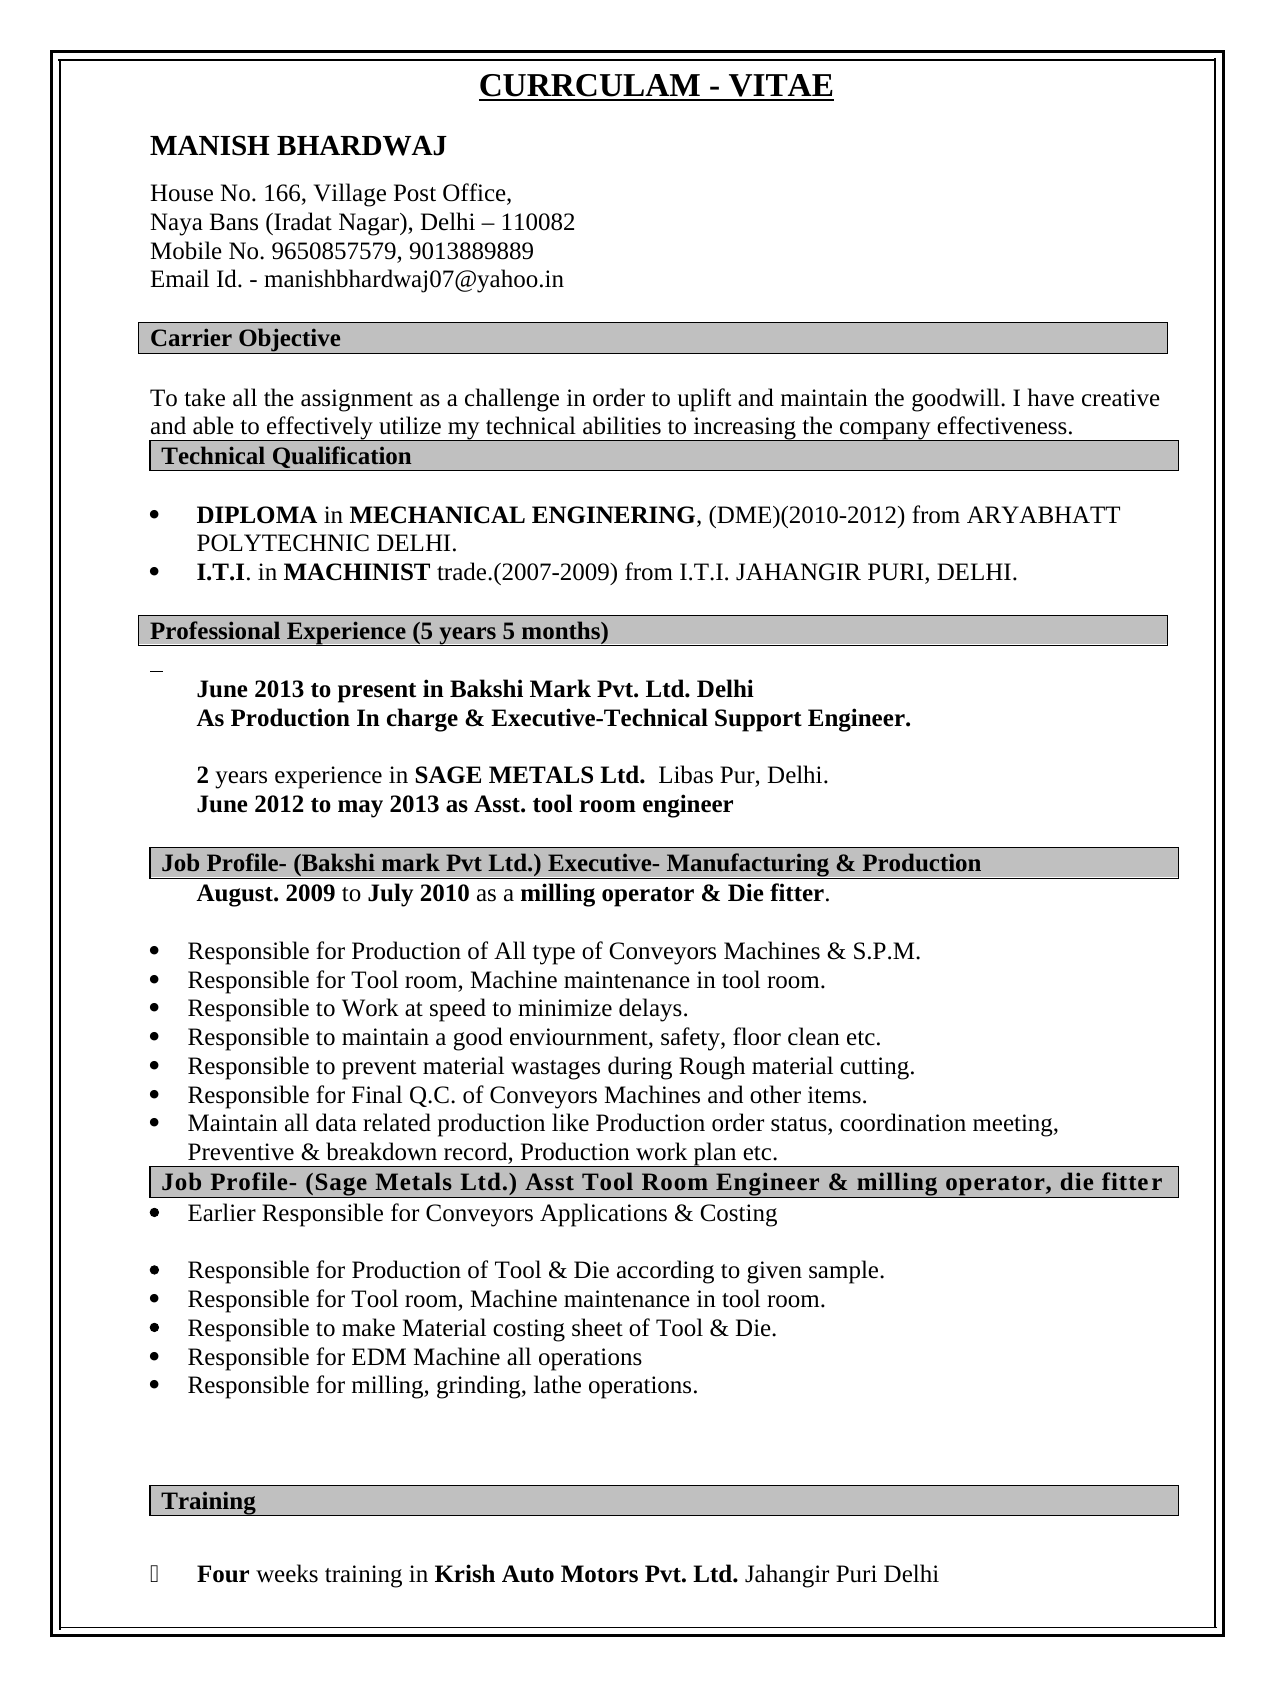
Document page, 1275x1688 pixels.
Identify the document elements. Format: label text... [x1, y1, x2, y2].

text CURRCULAM - VITAE [150, 66, 1162, 104]
list Responsible for milling, grinding, lathe operations. [150, 1370, 1162, 1399]
list Responsible for Tool room, Machine maintenance in tool room. [150, 1284, 1162, 1313]
text House No. 166, Village Post Office, [150, 178, 1162, 207]
text Four weeks training in Krish Auto Motors Pvt. Ltd. Jahangir Puri Delhi [150, 1559, 1162, 1588]
table_header Carrier Objective [139, 323, 1167, 353]
list DIPLOMA in MECHANICAL ENGINERING, (DME)(2010-2012) from ARYABHATT POLYTECHNIC DELHI. [150, 500, 1162, 557]
list Earlier Responsible for Conveyors Applications & Costing [150, 1198, 1162, 1227]
list Responsible for Production of Tool & Die according to given sample. [150, 1255, 1162, 1284]
text To take all the assignment as a challenge in order to uplift and maintain the goodwill. I have creative and able to effectively utilize my technical abilities to increasing the company effectiveness. [150, 383, 1162, 440]
text Naya Bans (Iradat Nagar), Delhi – 110082 [150, 207, 1162, 236]
table_header Job Profile- (Bakshi mark Pvt Ltd.) Executive- Manufacturing & Production [151, 848, 1178, 877]
text Mobile No. 9650857579, 9013889889 [150, 236, 1162, 264]
table_header Training [151, 1486, 1178, 1515]
list Responsible to maintain a good enviournment, safety, floor clean etc. [150, 1022, 1162, 1051]
text MANISH BHARDWAJ [150, 128, 1162, 162]
text August. 2009 to July 2010 as a milling operator & Die fitter. [150, 879, 1162, 907]
table_header Technical Qualification [151, 441, 1178, 470]
list Responsible for Tool room, Machine maintenance in tool room. [150, 965, 1162, 993]
list Responsible to Work at speed to minimize delays. [150, 993, 1162, 1022]
text As Production In charge & Executive-Technical Support Engineer. [150, 703, 1162, 732]
text 2 years experience in SAGE METALS Ltd. Libas Pur, Delhi. [150, 761, 1162, 789]
list Responsible for EDM Machine all operations [150, 1342, 1162, 1370]
list Responsible for Final Q.C. of Conveyors Machines and other items. [150, 1080, 1162, 1108]
text June 2012 to may 2013 as Asst. tool room engineer [150, 789, 1162, 818]
list I.T.I. in MACHINIST trade.(2007-2009) from I.T.I. JAHANGIR PURI, DELHI. [150, 557, 1162, 586]
text Email Id. - manishbhardwaj07@yahoo.in [150, 264, 1162, 293]
table_header Professional Experience (5 years 5 months) [139, 616, 1167, 644]
list Responsible to prevent material wastages during Rough material cutting. [150, 1051, 1162, 1080]
list Maintain all data related production like Production order status, coordination meeting, Preventive & breakdown record, Production work plan etc. [150, 1108, 1162, 1166]
text June 2013 to present in Bakshi Mark Pvt. Ltd. Delhi [150, 674, 1162, 703]
list Responsible for Production of All type of Conveyors Machines & S.P.M. [150, 936, 1162, 965]
table_header Job Profile- (Sage Metals Ltd.) Asst Tool Room Engineer & milling operator, die fitter [151, 1167, 1178, 1197]
list Responsible to make Material costing sheet of Tool & Die. [150, 1313, 1162, 1342]
